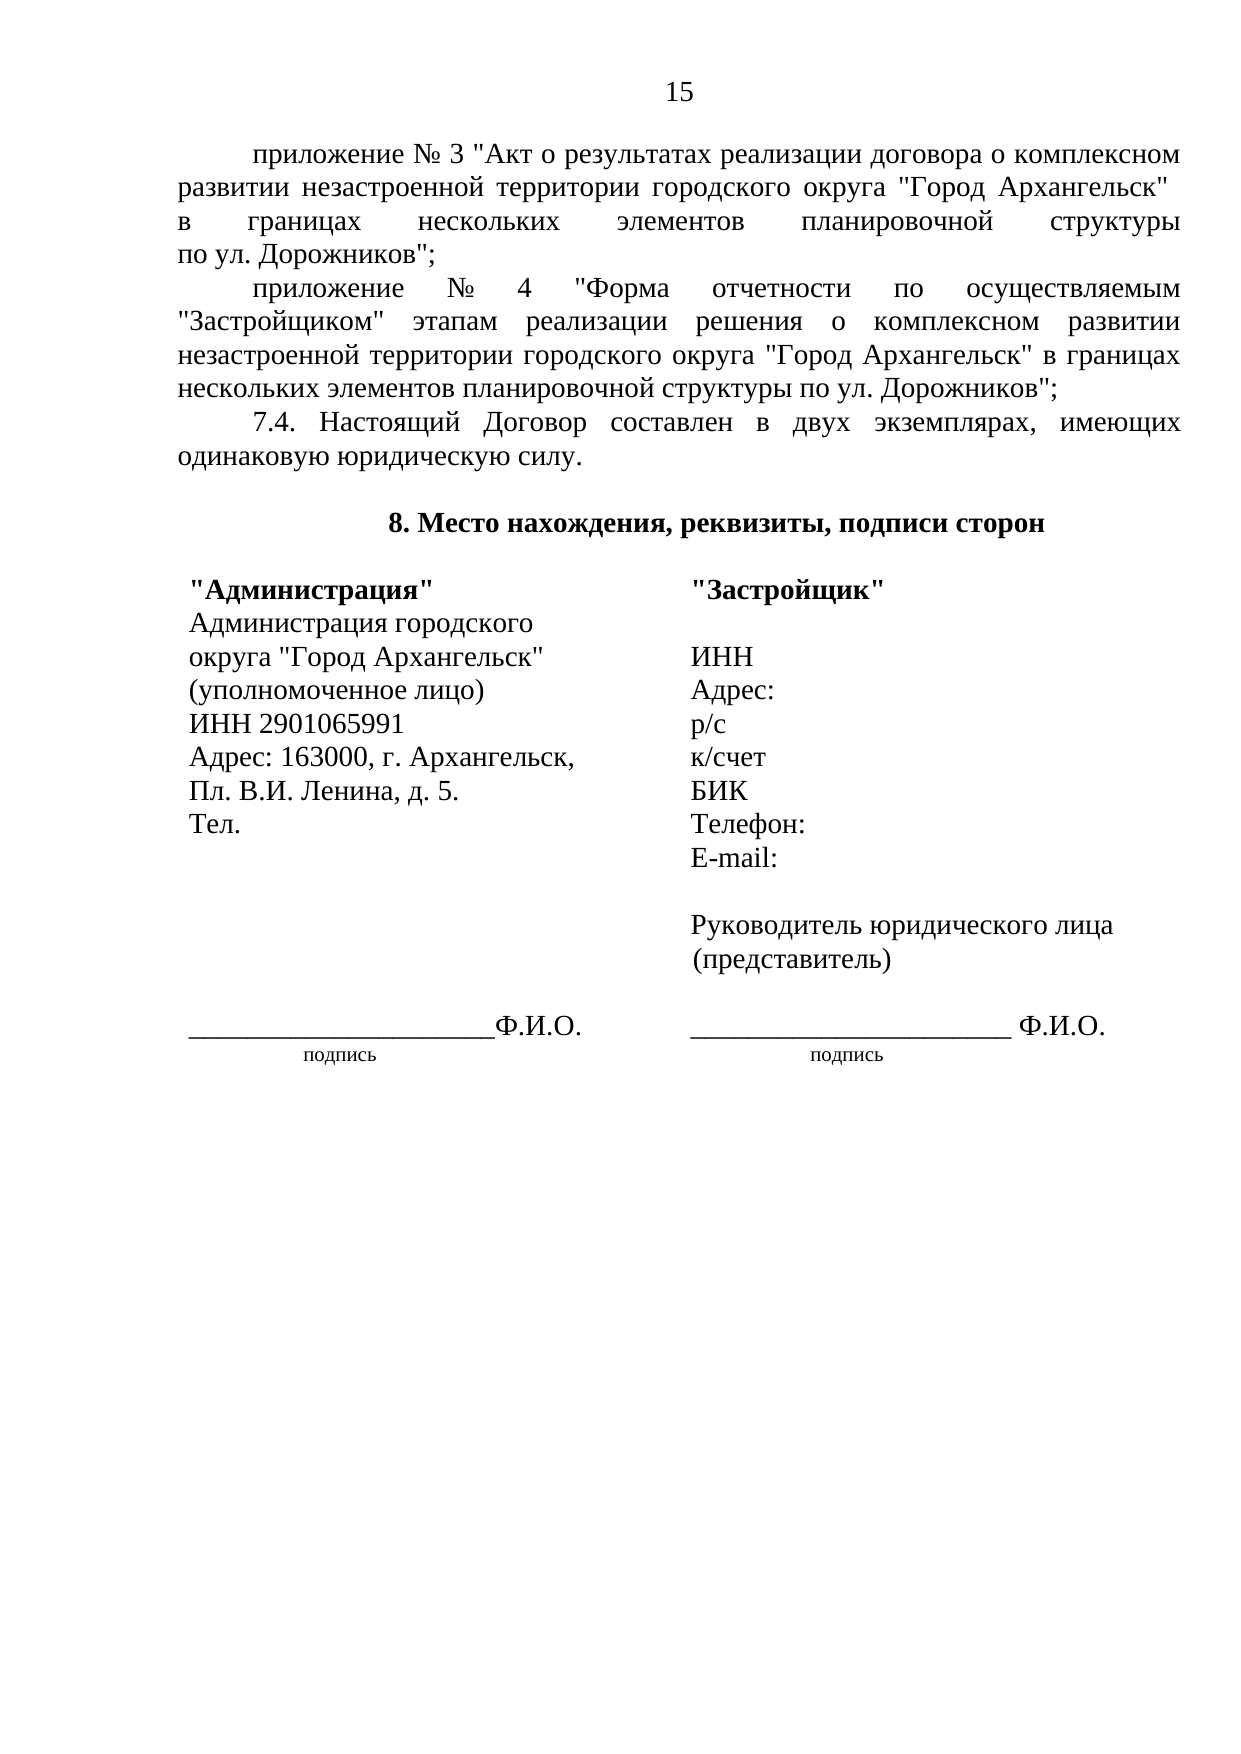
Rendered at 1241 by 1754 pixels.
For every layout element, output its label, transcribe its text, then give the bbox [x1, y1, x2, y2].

text приложение № 4 "Форма отчетности по осуществляемым "Застройщиком" этапам реализации решения о комплексном развитии незастроенной территории городского округа "Город Архангельск" в границах нескольких элементов планировочной структуры по ул. Дорожников"; [177, 270, 1181, 404]
table_header "Застройщик" ИНН Адрес: р/с к/счет БИК Телефон: E-mail: Руководитель юридического лица (представитель) ______________________ Ф.И.О. подпись [681, 572, 1165, 1066]
text 8. Место нахождения, реквизиты, подписи сторон [177, 505, 1181, 538]
text приложение № 3 "Акт о результатах реализации договора о комплексном развитии незастроенной территории городского округа "Город Архангельск" в границах нескольких элементов планировочной структуры по ул. Дорожников"; [177, 136, 1181, 270]
text 7.4. Настоящий Договор составлен в двух экземплярах, имеющих одинаковую юридическую силу. [177, 404, 1181, 471]
table_header "Администрация" Администрация городского округа "Город Архангельск" (уполномоченное лицо) ИНН 2901065991 Адрес: 163000, г. Архангельск, Пл. В.И. Ленина, д. 5. Тел. _____________________Ф.И.О. подпись [177, 572, 681, 1066]
